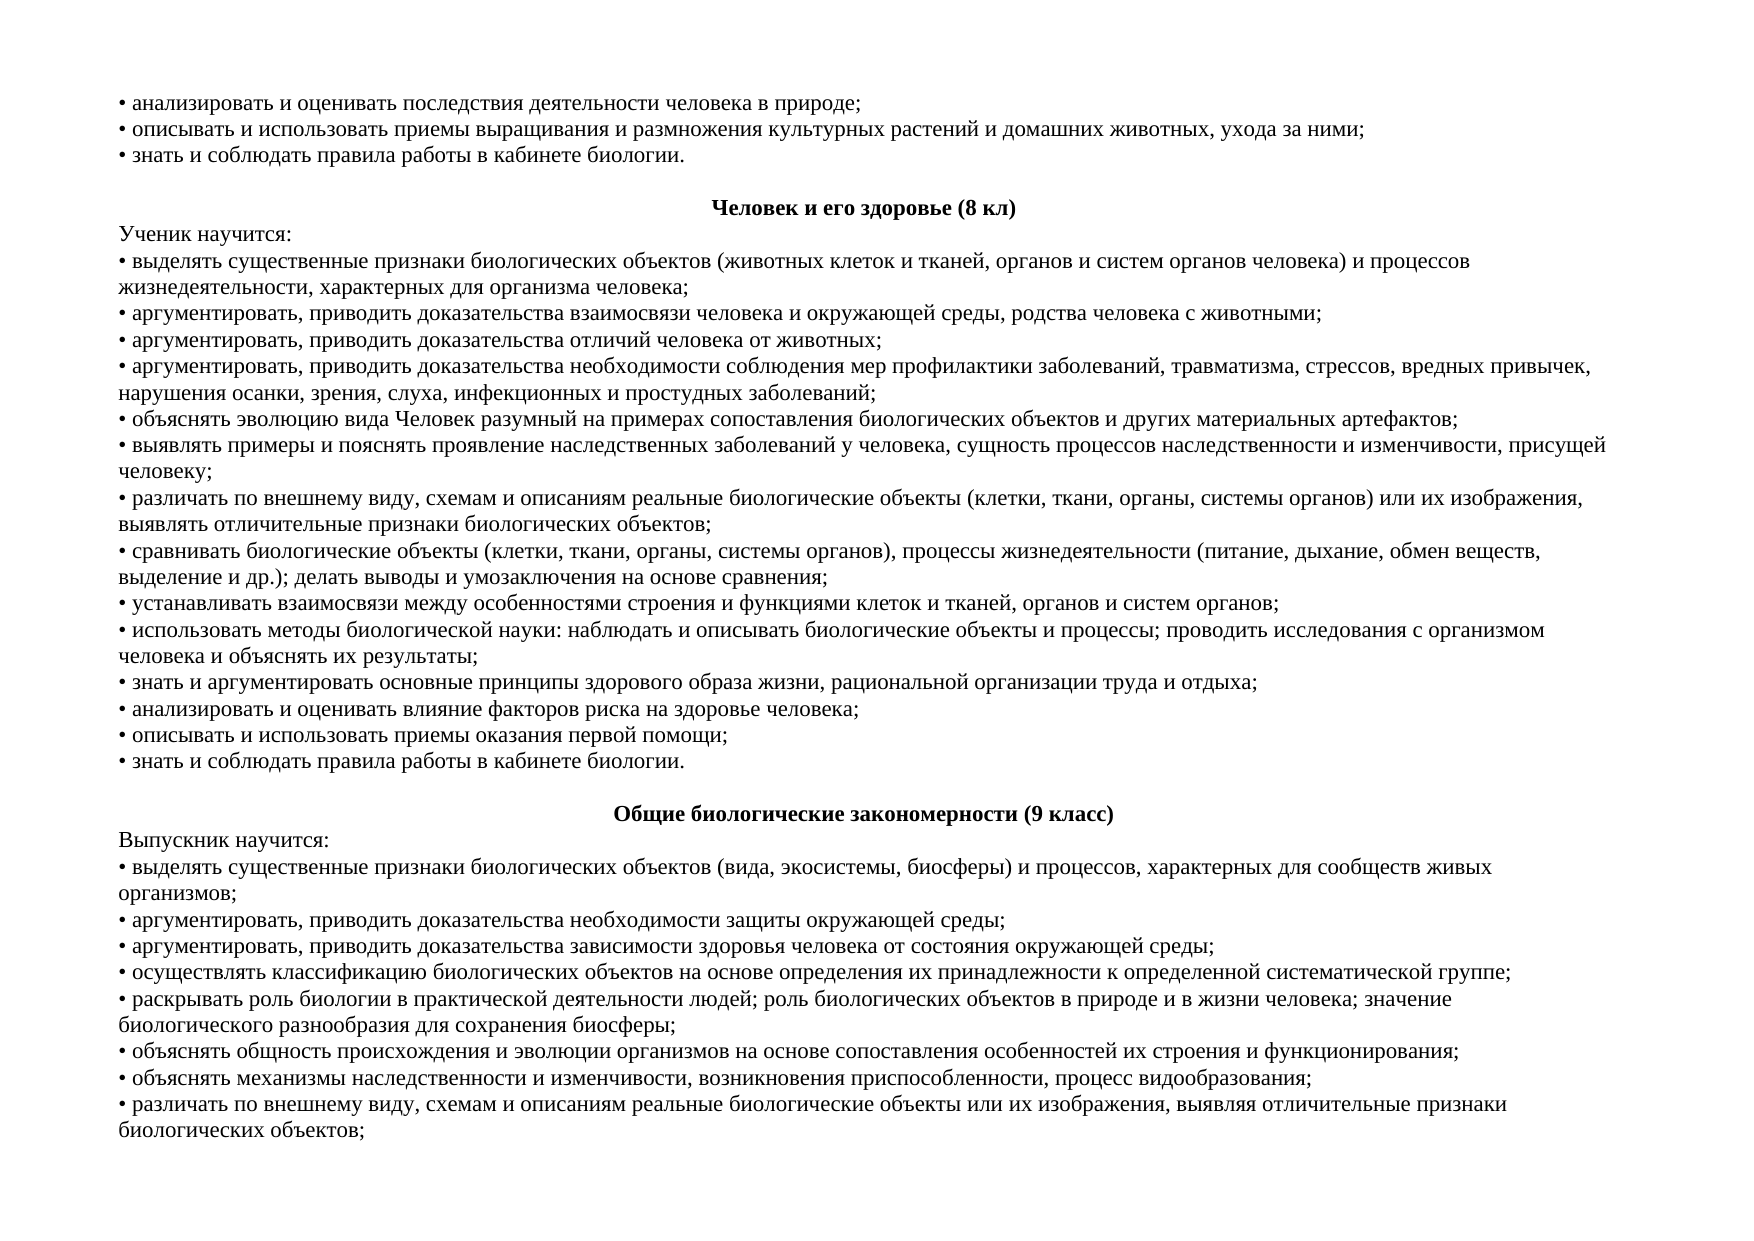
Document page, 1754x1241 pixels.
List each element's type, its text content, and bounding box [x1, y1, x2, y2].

text • объяснять общность происхождения и эволюции организмов на основе сопоставления особенностей их строения и функционирования; [118, 1037, 1609, 1064]
text • выделять существенные признаки биологических объектов (вида, экосистемы, биосферы) и процессов, характерных для сообществ живых организмов; [118, 853, 1609, 906]
text • выявлять примеры и пояснять проявление наследственных заболеваний у человека, сущность процессов наследственности и изменчивости, присущей человеку; [118, 431, 1609, 484]
text • раскрывать роль биологии в практической деятельности людей; роль биологических объектов в природе и в жизни человека; значение биологического разнообразия для сохранения биосферы; [118, 985, 1609, 1037]
text • знать и соблюдать правила работы в кабинете биологии. [118, 141, 1609, 168]
text • сравнивать биологические объекты (клетки, ткани, органы, системы органов), процессы жизнедеятельности (питание, дыхание, обмен веществ, выделение и др.); делать выводы и умозаключения на основе сравнения; [118, 537, 1609, 589]
text • аргументировать, приводить доказательства необходимости защиты окружающей среды; [118, 906, 1609, 932]
text • аргументировать, приводить доказательства отличий человека от животных; [118, 326, 1609, 352]
text • различать по внешнему виду, схемам и описаниям реальные биологические объекты (клетки, ткани, органы, системы органов) или их изображения, выявлять отличительные признаки биологических объектов; [118, 484, 1609, 537]
text • объяснять механизмы наследственности и изменчивости, возникновения приспособленности, процесс видообразования; [118, 1064, 1609, 1090]
text • объяснять эволюцию вида Человек разумный на примерах сопоставления биологических объектов и других материальных артефактов; [118, 405, 1609, 431]
text • аргументировать, приводить доказательства взаимосвязи человека и окружающей среды, родства человека с животными; [118, 299, 1609, 326]
text • различать по внешнему виду, схемам и описаниям реальные биологические объекты или их изображения, выявляя отличительные признаки биологических объектов; [118, 1090, 1609, 1143]
text • описывать и использовать приемы оказания первой помощи; [118, 721, 1609, 747]
text • аргументировать, приводить доказательства зависимости здоровья человека от состояния окружающей среды; [118, 932, 1609, 958]
text Общие биологические закономерности (9 класс) [118, 800, 1609, 827]
text Человек и его здоровье (8 кл) [118, 194, 1609, 220]
text Выпускник научится: [118, 827, 1609, 853]
text • аргументировать, приводить доказательства необходимости соблюдения мер профилактики заболеваний, травматизма, стрессов, вредных привычек, нарушения осанки, зрения, слуха, инфекционных и простудных заболеваний; [118, 352, 1609, 405]
text • знать и аргументировать основные принципы здорового образа жизни, рациональной организации труда и отдыха; [118, 668, 1609, 695]
text • осуществлять классификацию биологических объектов на основе определения их принадлежности к определенной систематической группе; [118, 958, 1609, 985]
text • устанавливать взаимосвязи между особенностями строения и функциями клеток и тканей, органов и систем органов; [118, 589, 1609, 616]
text • использовать методы биологической науки: наблюдать и описывать биологические объекты и процессы; проводить исследования с организмом человека и объяснять их результаты; [118, 616, 1609, 668]
text • анализировать и оценивать влияние факторов риска на здоровье человека; [118, 695, 1609, 721]
text • выделять существенные признаки биологических объектов (животных клеток и тканей, органов и систем органов человека) и процессов жизнедеятельности, характерных для организма человека; [118, 247, 1609, 299]
text • анализировать и оценивать последствия деятельности человека в природе; [118, 89, 1609, 115]
text • знать и соблюдать правила работы в кабинете биологии. [118, 747, 1609, 774]
text Ученик научится: [118, 220, 1609, 247]
text • описывать и использовать приемы выращивания и размножения культурных растений и домашних животных, ухода за ними; [118, 115, 1609, 141]
